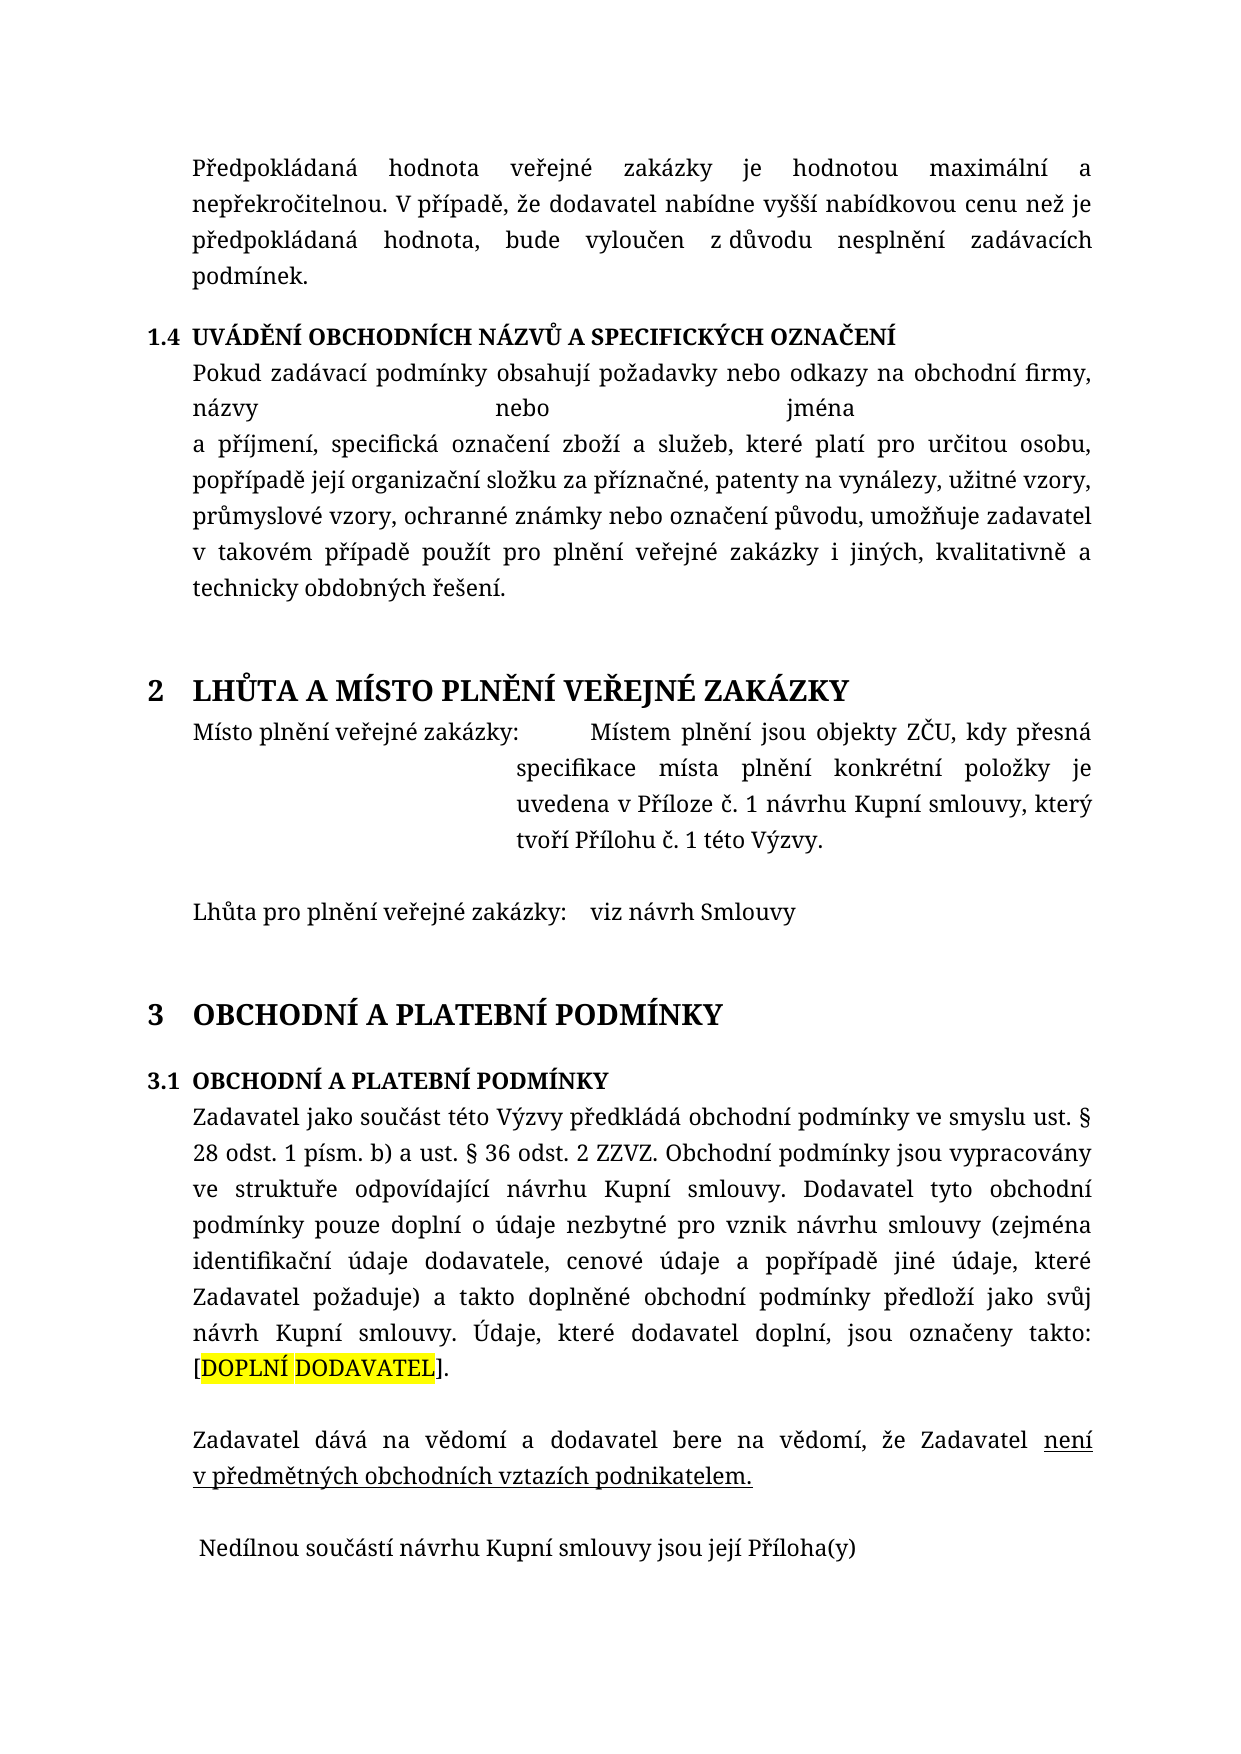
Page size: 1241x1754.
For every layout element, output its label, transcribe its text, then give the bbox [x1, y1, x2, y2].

text Lhůta pro plnění veřejné zakázky: viz návrh Smlouvy [193, 896, 1093, 927]
subtitle OBCHODNÍ A PLATEBNÍ PODMÍNKY [148, 994, 1093, 1034]
subtitle LHŮTA A MÍSTO PLNĚNÍ VEŘEJNÉ ZAKÁZKY [148, 671, 1093, 710]
subtitle OBCHODNÍ A PLATEBNÍ PODMÍNKY [147, 1065, 1093, 1096]
subtitle UVÁDĚNÍ OBCHODNÍCH NÁZVŮ A SPECIFICKÝCH OZNAČENÍ [147, 321, 1093, 352]
text Zadavatel jako součást této Výzvy předkládá obchodní podmínky ve smyslu ust. § 28 odst. 1 písm. b) a ust. § 36 odst. 2 ZZVZ. Obchodní podmínky jsou vypracovány ve struktuře odpovídající návrhu Kupní smlouvy. Dodavatel tyto obchodní podmínky pouze doplní o údaje nezbytné pro vznik návrhu smlouvy (zejména identifikační údaje dodavatele, cenové údaje a popřípadě jiné údaje, které Zadavatel požaduje) a takto doplněné obchodní podmínky předloží jako svůj návrh Kupní smlouvy. Údaje, které dodavatel doplní, jsou označeny takto: [DOPLNÍ DODAVATEL]. [193, 1101, 1093, 1384]
text Předpokládaná hodnota veřejné zakázky je hodnotou maximální a nepřekročitelnou. V případě, že dodavatel nabídne vyšší nabídkovou cenu než je předpokládaná hodnota, bude vyloučen z důvodu nesplnění zadávacích podmínek. [192, 152, 1093, 291]
text Pokud zadávací podmínky obsahují požadavky nebo odkazy na obchodní firmy, názvy nebo jména a příjmení, specifická označení zboží a služeb, které platí pro určitou osobu, popřípadě její organizační složku za příznačné, patenty na vynálezy, užitné vzory, průmyslové vzory, ochranné známky nebo označení původu, umožňuje zadavatel v takovém případě použít pro plnění veřejné zakázky i jiných, kvalitativně a technicky obdobných řešení. [192, 356, 1093, 603]
text Místo plnění veřejné zakázky: Místem plnění jsou objekty ZČU, kdy přesná specifikace místa plnění konkrétní položky je uvedena v Příloze č. 1 návrhu Kupní smlouvy, který tvoří Přílohu č. 1 této Výzvy. [193, 716, 1093, 855]
text Zadavatel dává na vědomí a dodavatel bere na vědomí, že Zadavatel není v předmětných obchodních vztazích podnikatelem. [193, 1424, 1093, 1491]
text Nedílnou součástí návrhu Kupní smlouvy jsou její Příloha(y) [193, 1532, 1093, 1563]
